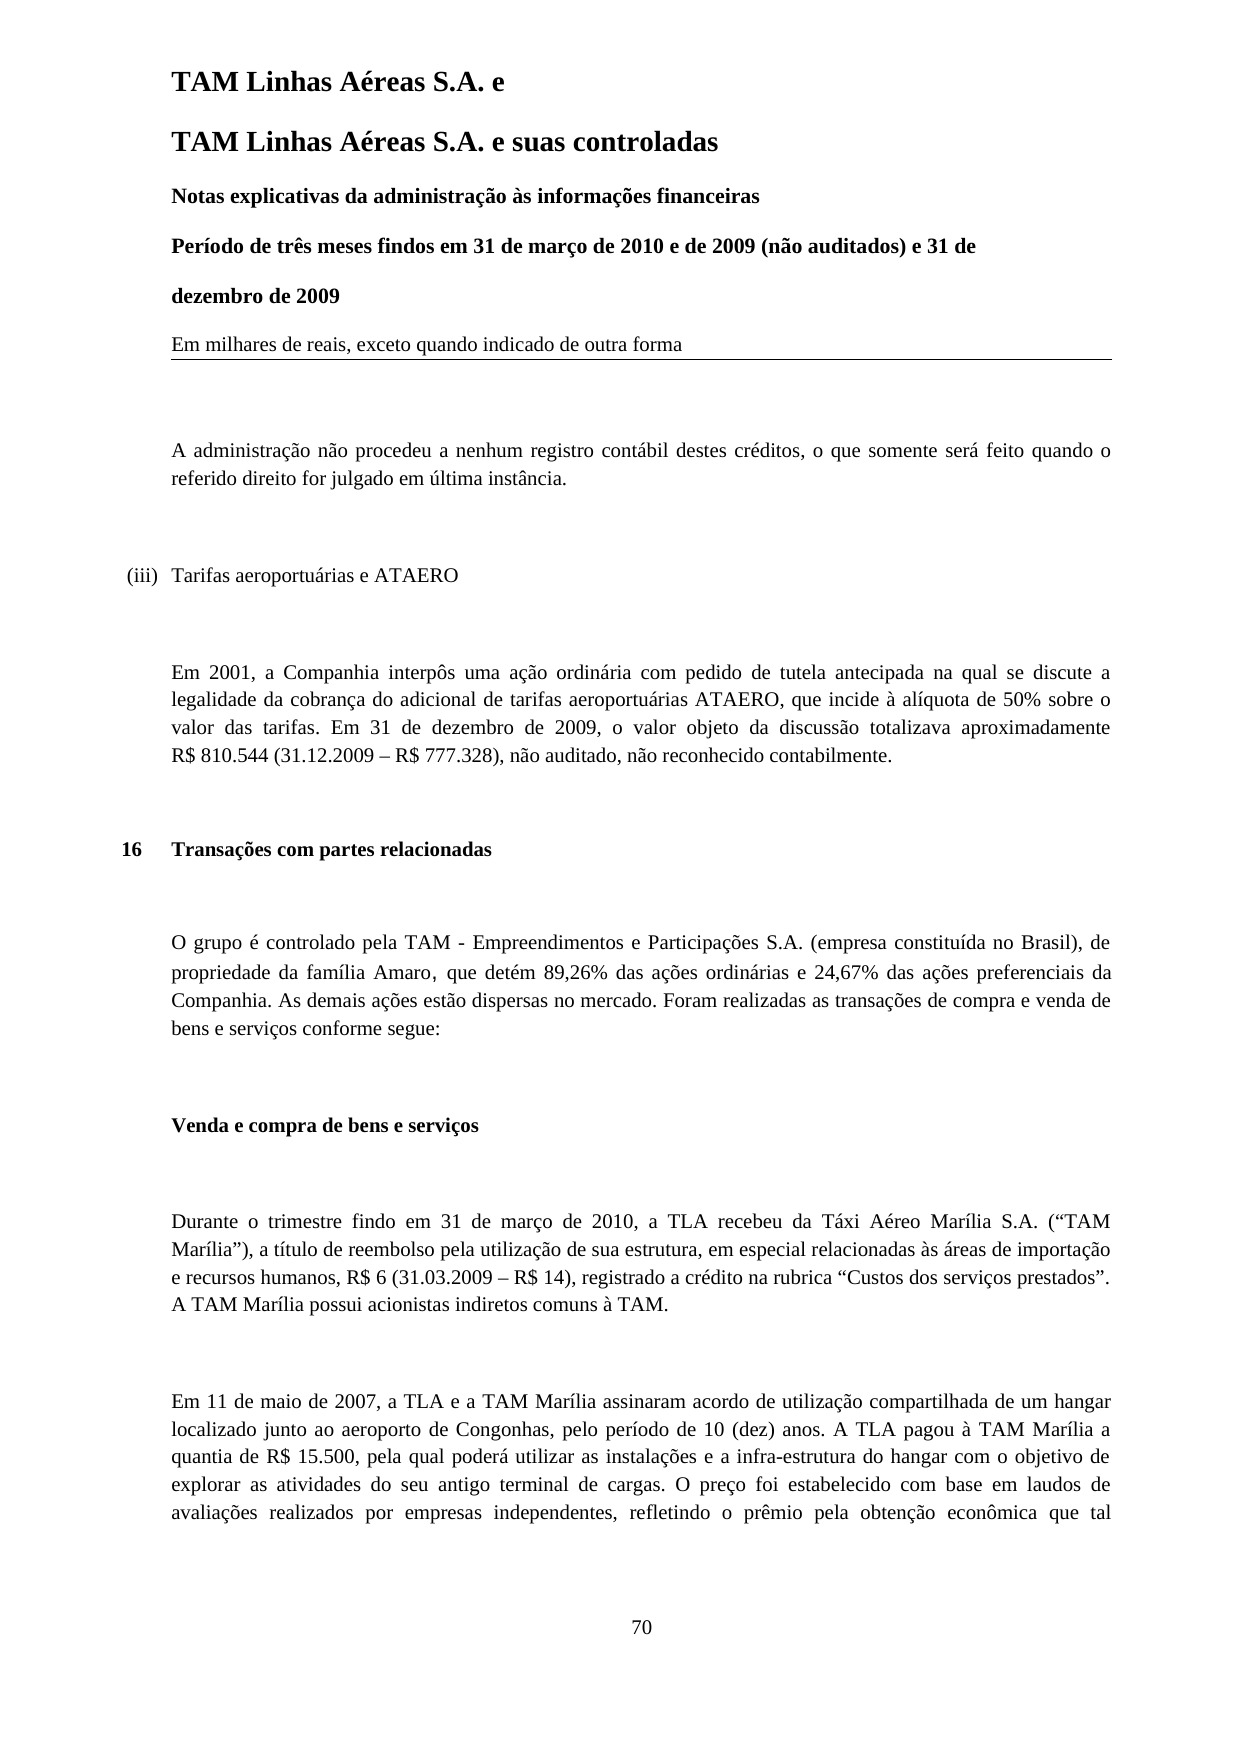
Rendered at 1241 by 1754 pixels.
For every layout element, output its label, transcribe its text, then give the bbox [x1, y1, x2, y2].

text (iii) Tarifas aeroportuárias e ATAERO [127, 563, 1112, 587]
text Venda e compra de bens e serviços [171, 1113, 1112, 1137]
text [171, 1389, 1112, 1524]
text A administração não procedeu a nenhum registro contábil destes créditos, o que somente será feito quando o referido direito for julgado em última instância. [171, 438, 1112, 490]
text Em Companhia interpôs uma ação ordinária com pedido de tutela antecipada na qual se discute a legalidade da cobrança do adicional de tarifas aeroportuárias ATAERO, que incide à alíquota de 50% sobre o valor das tarifas. Em 31 de dezembro de 2009, o valor objeto da discussão totalizava aproximadamente R$ 810.544 (31.12.2009 – R$ 777.328), não auditado, não reconhecido contabilmente. [171, 660, 1112, 767]
text O grupo é controlado pela TAM - Empreendimentos e Participações S.A. (empresa constituída no Brasil), de propriedade da família Amaro, que detém 89,26% das ações ordinárias e 24,67% das ações preferenciais da Companhia. As demais ações estão dispersas no mercado. Foram realizadas as transações de compra e venda de bens e serviços conforme segue: [171, 930, 1112, 1040]
subtitle 16 Transações com partes relacionadas [121, 837, 1112, 861]
text Durante o trimestre findo em 31 de março de TLA recebeu da Táxi Aéreo Marília S.A. (“TAM Marília”), a título de reembolso pela utilização de sua estrutura, em especial relacionadas às áreas de importação e recursos humanos, R$ 6 (31.03.2009 – R$ 14), registrado a crédito na rubrica “Custos dos serviços prestados”. A TAM Marília possui acionistas indiretos comuns à TAM. [171, 1209, 1112, 1316]
